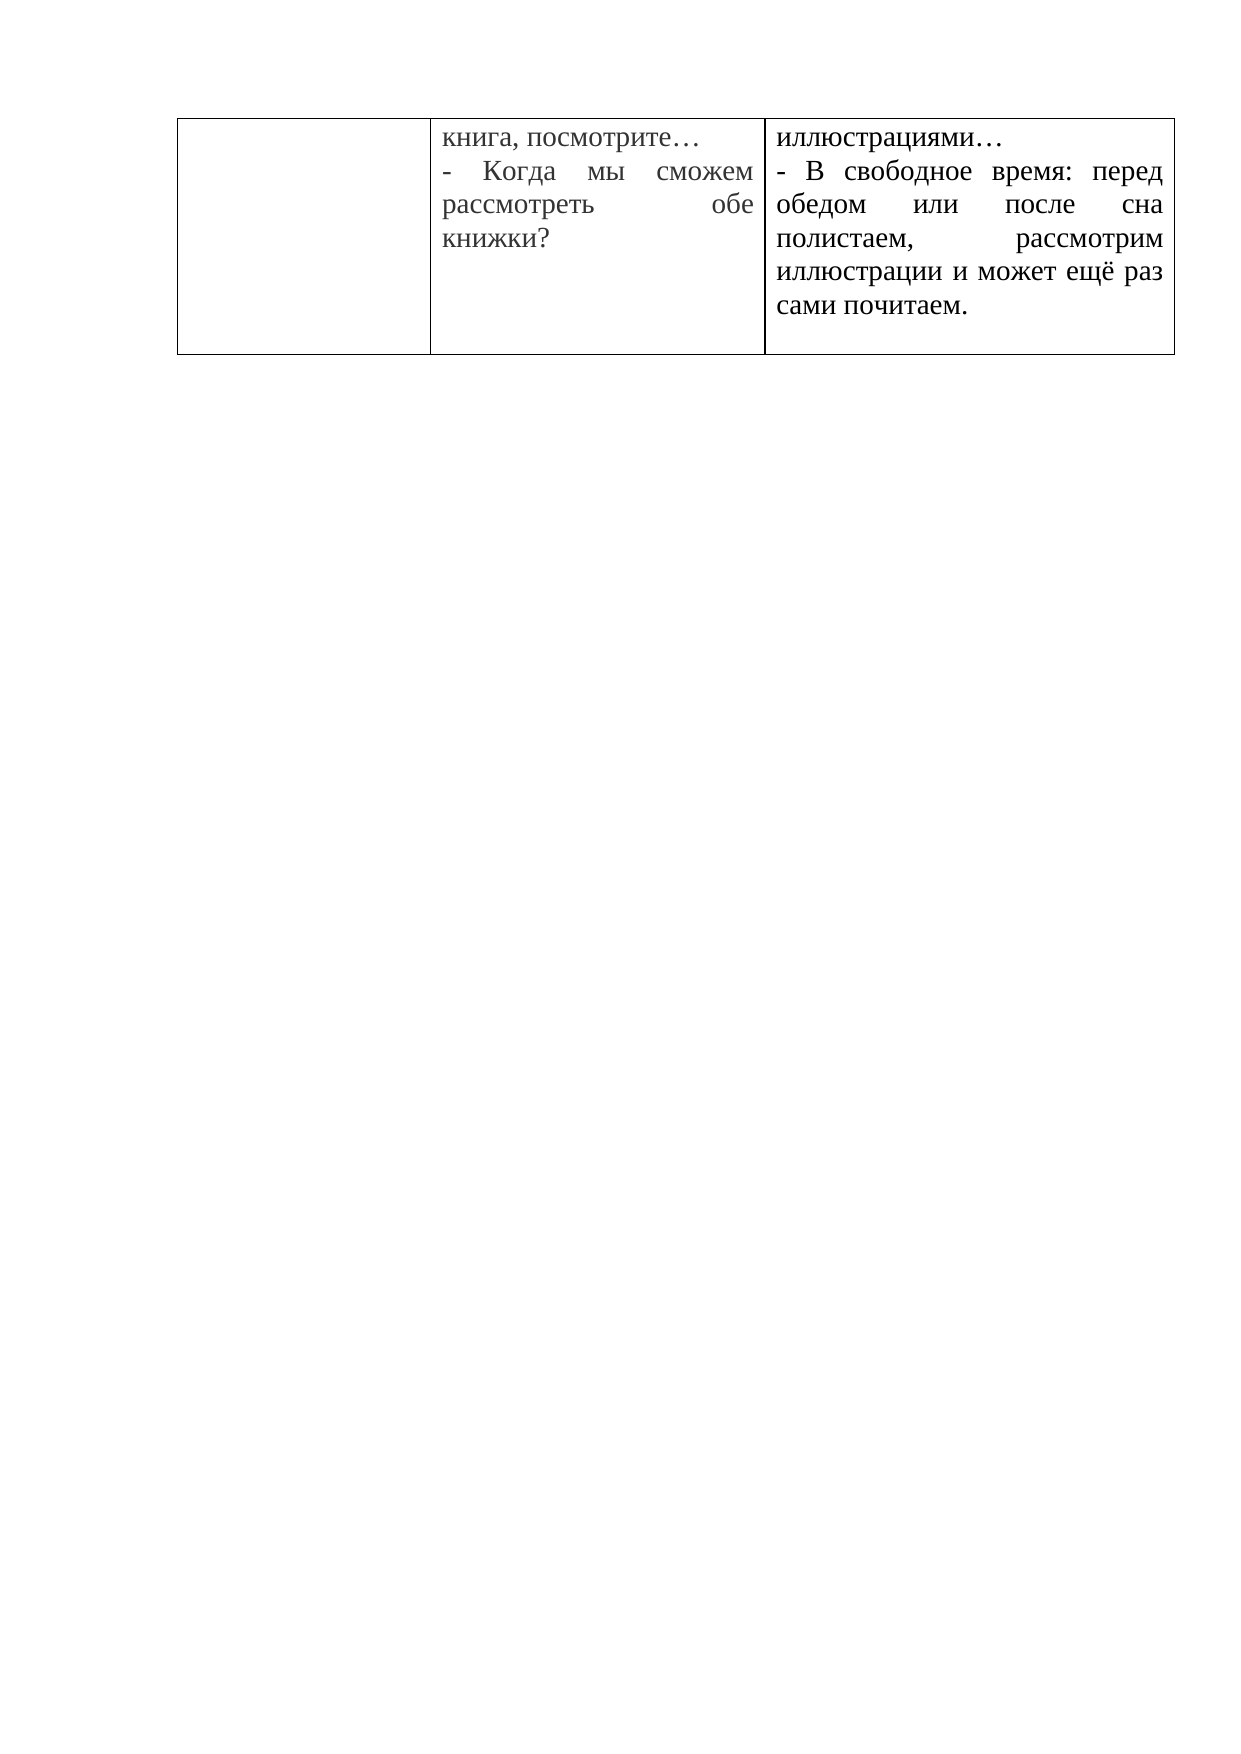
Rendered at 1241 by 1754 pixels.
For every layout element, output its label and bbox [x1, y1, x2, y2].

table_cell [766, 119, 1174, 354]
table_cell [431, 119, 764, 354]
table_cell [178, 119, 430, 354]
